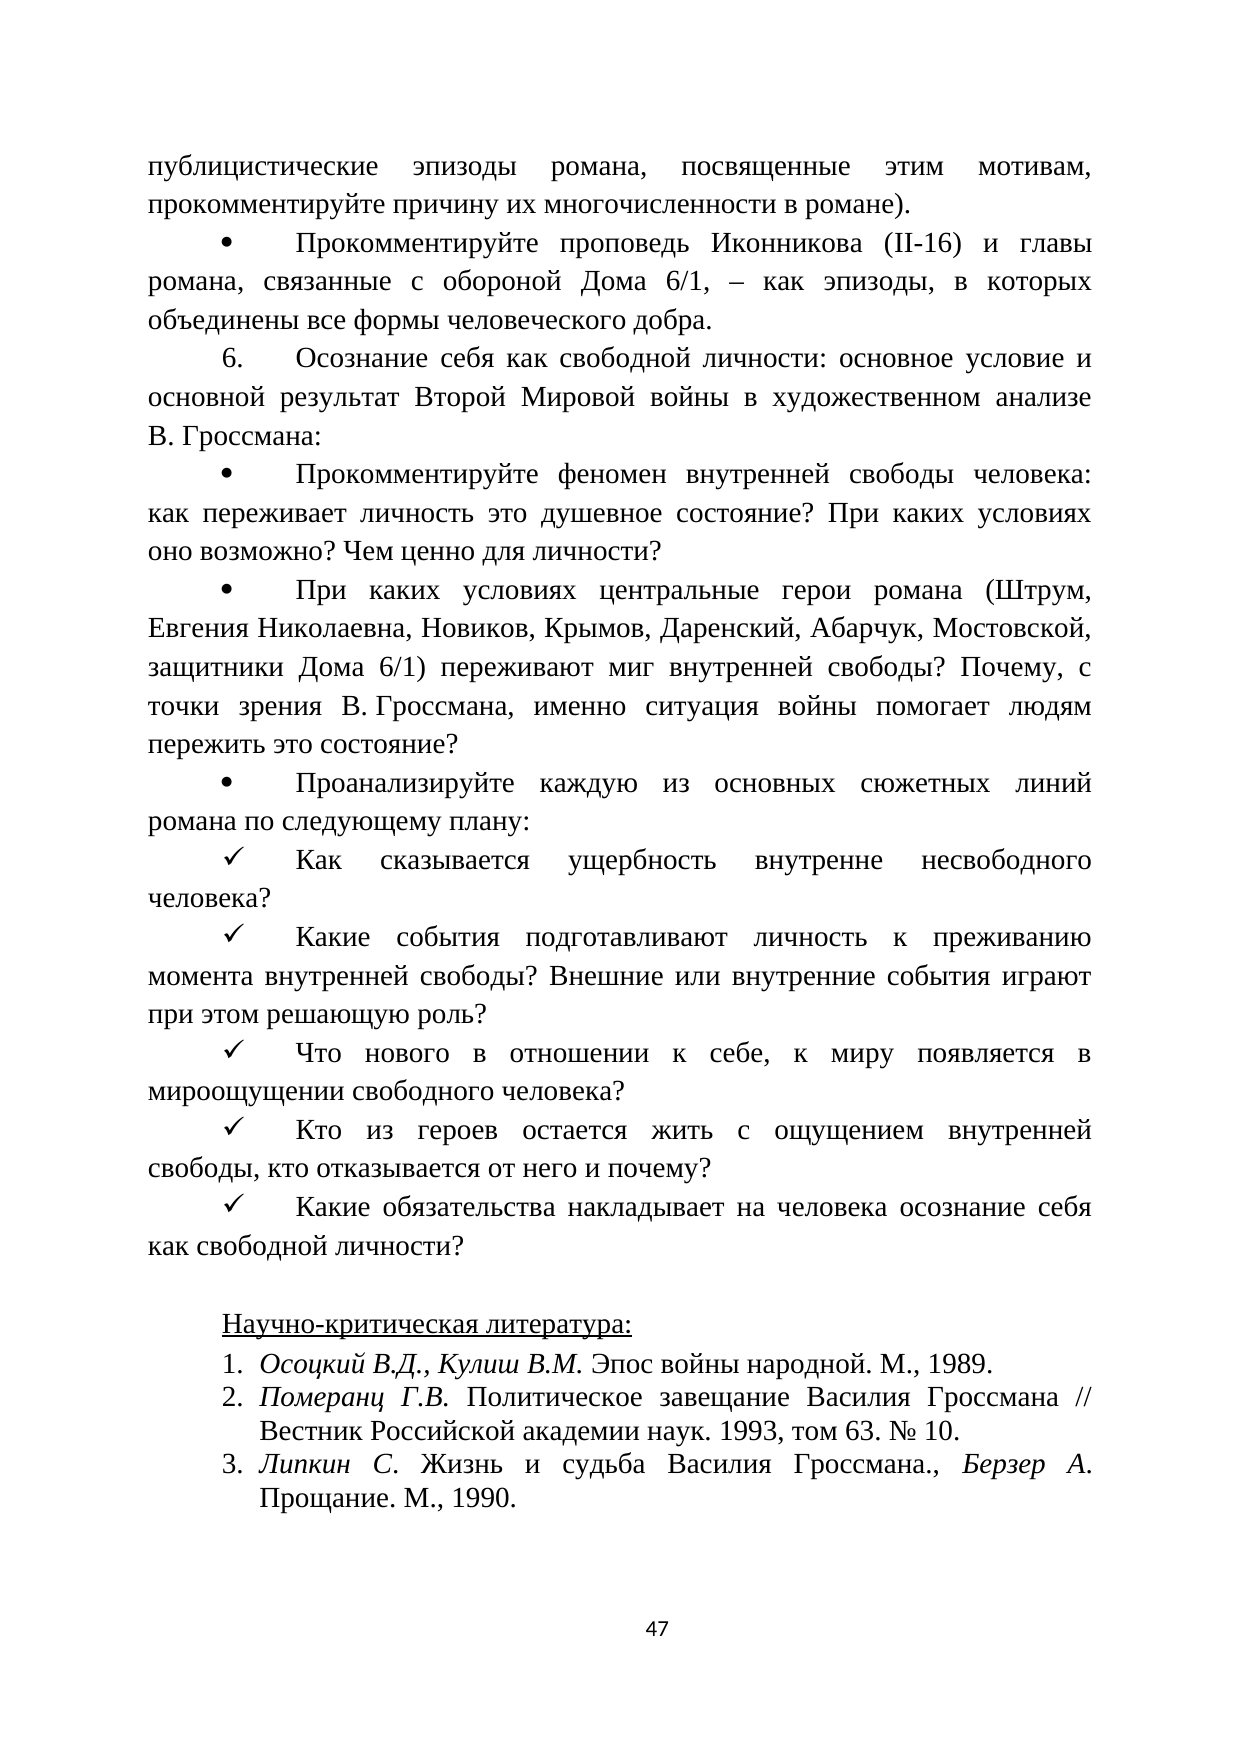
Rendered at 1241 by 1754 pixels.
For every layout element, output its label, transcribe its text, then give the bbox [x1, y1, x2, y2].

list Липкин С. Жизнь и судьба Василия Гроссмана., Берзер А. Прощание. М., 1990. [222, 1446, 1092, 1513]
list Прокомментируйте проповедь Иконникова (II-16) и главы романа, связанные с обороной Дома 6/1, – как эпизоды, в которых объединены все формы человеческого добра. [148, 225, 1092, 336]
list Что нового в отношении к себе, к миру появляется в мироощущении свободного человека? [148, 1035, 1092, 1107]
list Как сказывается ущербность внутренне несвободного человека? [148, 842, 1092, 914]
list Кто из героев остается жить с ощущением внутренней свободы, кто отказывается от него и почему? [148, 1112, 1092, 1184]
list Осоцкий В.Д., Кулиш В.М. Эпос войны народной. М., 1989. [222, 1346, 1092, 1379]
list Померанц Г.В. Политическое завещание Василия Гроссмана // Вестник Российской академии наук. 1993, том 63. № 10. [222, 1379, 1092, 1446]
list Осознание себя как свободной личности: основное условие и основной результат Второй Мировой войны в художественном анализе В. Гроссмана: [148, 341, 1092, 451]
list Прокомментируйте феномен внутренней свободы человека: как переживает личность это душевное состояние? При каких условиях оно возможно? Чем ценно для личности? [148, 456, 1092, 567]
list Проанализируйте каждую из основных сюжетных линий романа по следующему плану: [148, 765, 1092, 837]
list При каких условиях центральные герои романа (Штрум, Евгения Николаевна, Новиков, Крымов, Даренский, Абарчук, Мостовской, защитники Дома 6/1) переживают миг внутренней свободы? Почему, с точки зрения В. Гроссмана, именно ситуация войны помогает людям пережить это состояние? [148, 572, 1092, 760]
text Научно-критическая литература: [148, 1305, 1092, 1341]
list Какие обязательства накладывает на человека осознание себя как свободной личности? [148, 1189, 1092, 1261]
list Какие события подготавливают личность к преживанию момента внутренней свободы? Внешние или внутренние события играют при этом решающую роль? [148, 919, 1092, 1030]
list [148, 148, 1092, 220]
